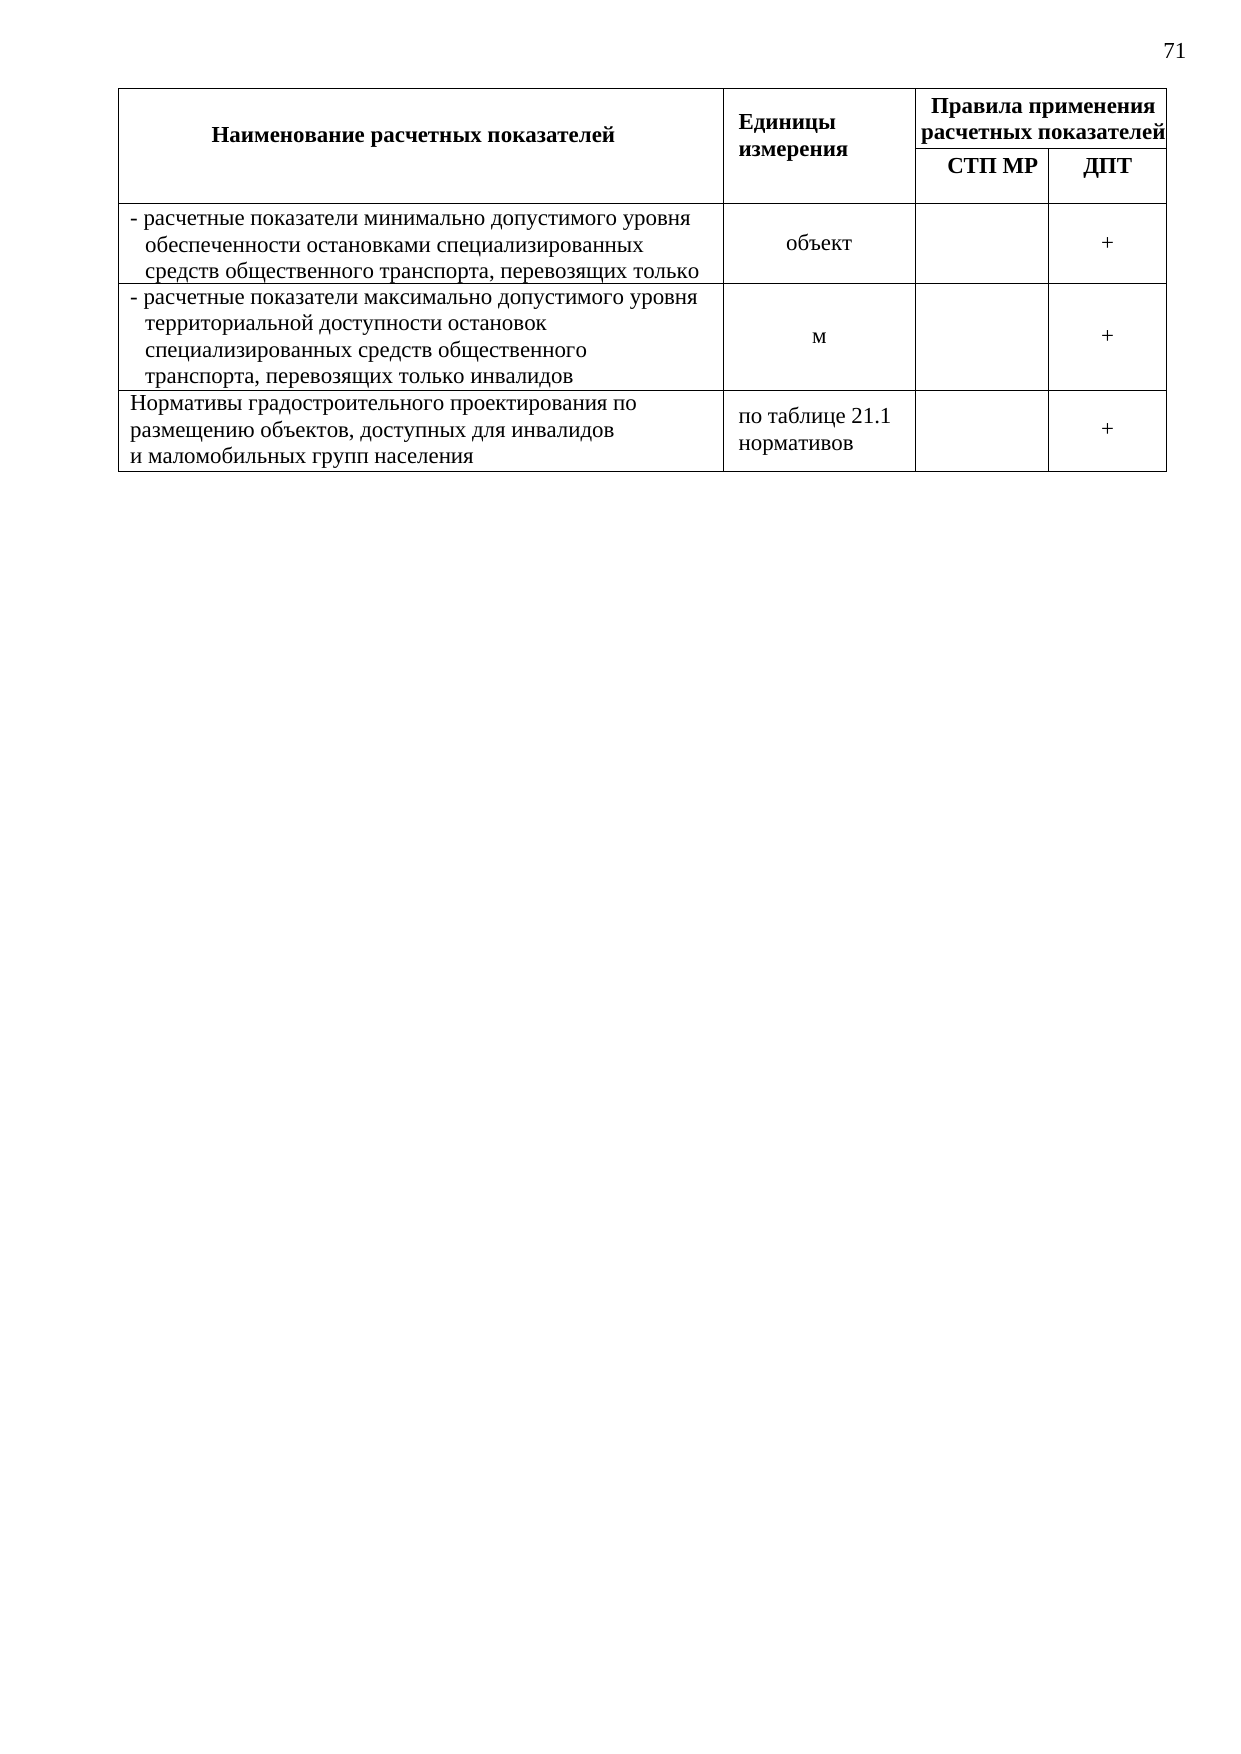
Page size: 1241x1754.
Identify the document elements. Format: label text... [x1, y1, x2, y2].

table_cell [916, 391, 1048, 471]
table_cell СТП МР [916, 149, 1048, 203]
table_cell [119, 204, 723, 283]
table_header Правила применения расчетных показателей [916, 89, 1166, 148]
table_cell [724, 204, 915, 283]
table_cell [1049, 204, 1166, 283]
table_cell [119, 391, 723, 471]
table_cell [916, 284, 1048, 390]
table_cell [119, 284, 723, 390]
table_header Наименование расчетных показателей [119, 89, 723, 203]
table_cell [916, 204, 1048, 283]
table_cell ДПТ [1049, 149, 1166, 203]
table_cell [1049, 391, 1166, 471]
table_header Единицы измерения [724, 89, 915, 203]
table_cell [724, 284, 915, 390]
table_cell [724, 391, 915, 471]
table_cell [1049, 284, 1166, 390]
